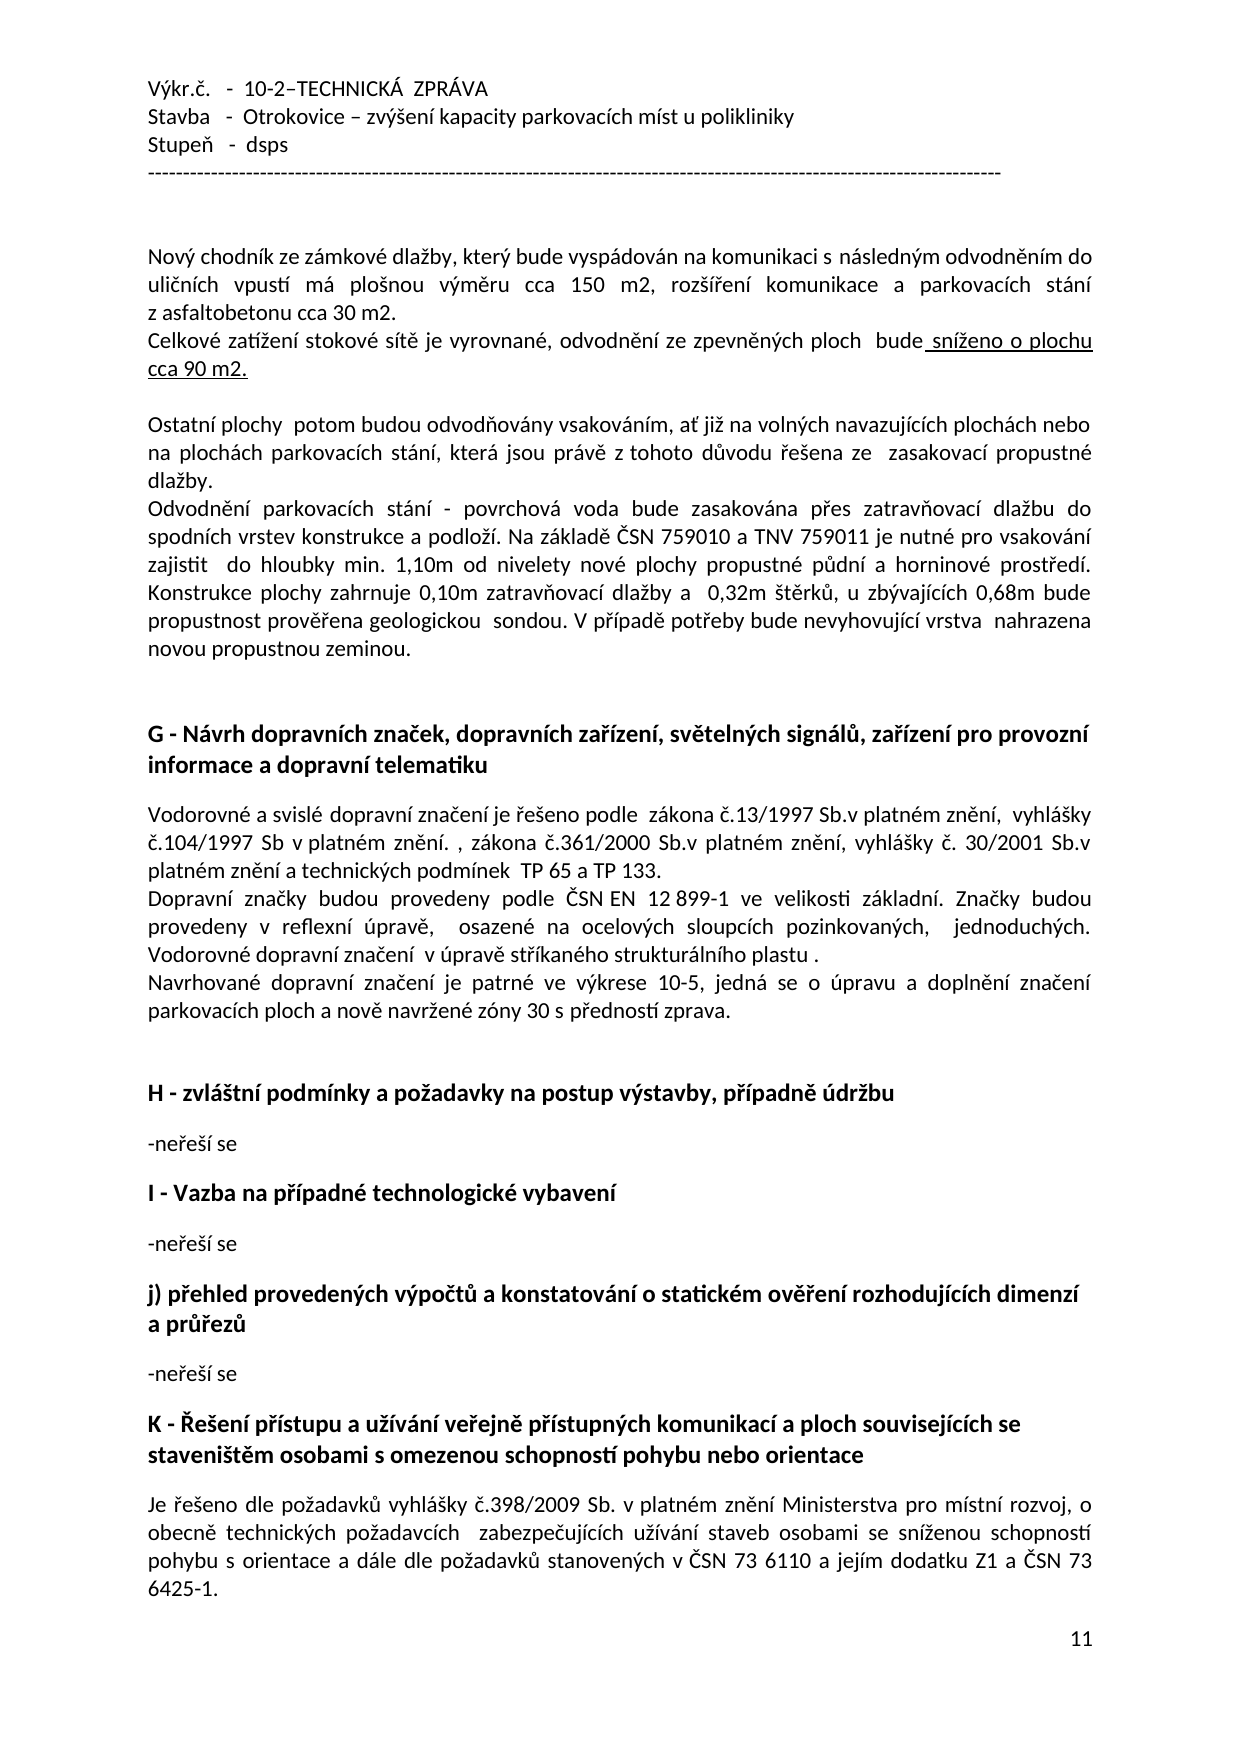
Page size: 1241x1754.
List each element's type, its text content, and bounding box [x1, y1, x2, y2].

text -neřeší se [148, 1359, 1093, 1388]
text Ostatní plochy potom budou odvodňovány vsakováním, ať již na volných navazujících plochách nebo na plochách parkovacích stání, která jsou právě z tohoto důvodu řešena ze zasakovací propustné dlažby. [148, 410, 1093, 494]
text Vodorovné a svislé dopravní značení je řešeno podle zákona č.13/1997 Sb.v platném znění, vyhlášky č.104/1997 Sb v platném znění. , zákona č.361/2000 Sb.v platném znění, vyhlášky č. 30/2001 Sb.v platném znění a technických podmínek TP TP 133. [148, 800, 1093, 884]
text -neřeší se [148, 1229, 1093, 1257]
text H - zvláštní podmínky a požadavky na postup výstavby, případně údržbu [148, 1077, 1093, 1108]
text Odvodnění parkovacích stání - povrchová voda bude zasakována přes zatravňovací dlažbu do spodních vrstev konstrukce a podloží. Na základě ČSN 759010 a TNV 759011 je nutné pro vsakování zajistit do hloubky min. 1,10m od nivelety nové plochy propustné půdní a horninové prostředí. Konstrukce plochy zahrnuje 0,10m zatravňovací dlažby a 0,32m štěrků, u zbývajících 0,68m bude propustnost prověřena geologickou sondou. V případě potřeby bude nevyhovující vrstva nahrazena novou propustnou zeminou. [148, 494, 1093, 662]
text G - Návrh dopravních značek, dopravních zařízení, světelných signálů, zařízení pro provozní informace a dopravní telematiku [148, 718, 1093, 779]
text Dopravní značky budou provedeny podle ČSN EN 12 899-1 ve velikosti základní. Značky budou provedeny v reflexní úpravě, osazené na ocelových sloupcích pozinkovaných, jednoduchých. Vodorovné dopravní značení v úpravě stříkaného strukturálního plastu . [148, 884, 1093, 968]
text K - Řešení přístupu a užívání veřejně přístupných komunikací a ploch souvisejících se staveništěm osobami s omezenou schopností pohybu nebo orientace [148, 1408, 1093, 1469]
text Je řešeno dle požadavků vyhlášky č.398/2009 Sb. v platném znění Ministerstva pro místní rozvoj, o obecně technických požadavcích zabezpečujících užívání staveb osobami se sníženou schopností pohybu s orientace a dále dle požadavků stanovených v ČSN 73 jejím dodatku Z1 a ČSN 73 6425-1. [148, 1490, 1093, 1602]
text Navrhované dopravní značení je patrné ve výkrese 10-5, jedná se o úpravu a doplnění značení parkovacích ploch a nově navržené zóny 30 s předností zprava. [148, 968, 1093, 1024]
text -neřeší se [148, 1129, 1093, 1157]
text I - Vazba na případné technologické vybavení [148, 1177, 1093, 1208]
text Nový chodník ze zámkové dlažby, který bude vyspádován na komunikaci s následným odvodněním do uličních vpustí má plošnou výměru cca 150 m2, rozšíření komunikace a parkovacích stání z asfaltobetonu cca 30 m2. [148, 242, 1093, 326]
text Celkové zatížení stokové sítě je vyrovnané, odvodnění ze zpevněných ploch bude sníženo o plochu cca 90 m2. [148, 326, 1093, 382]
text j) přehled provedených výpočtů a konstatování o statickém ověření rozhodujících dimenzí a průřezů [148, 1278, 1093, 1339]
